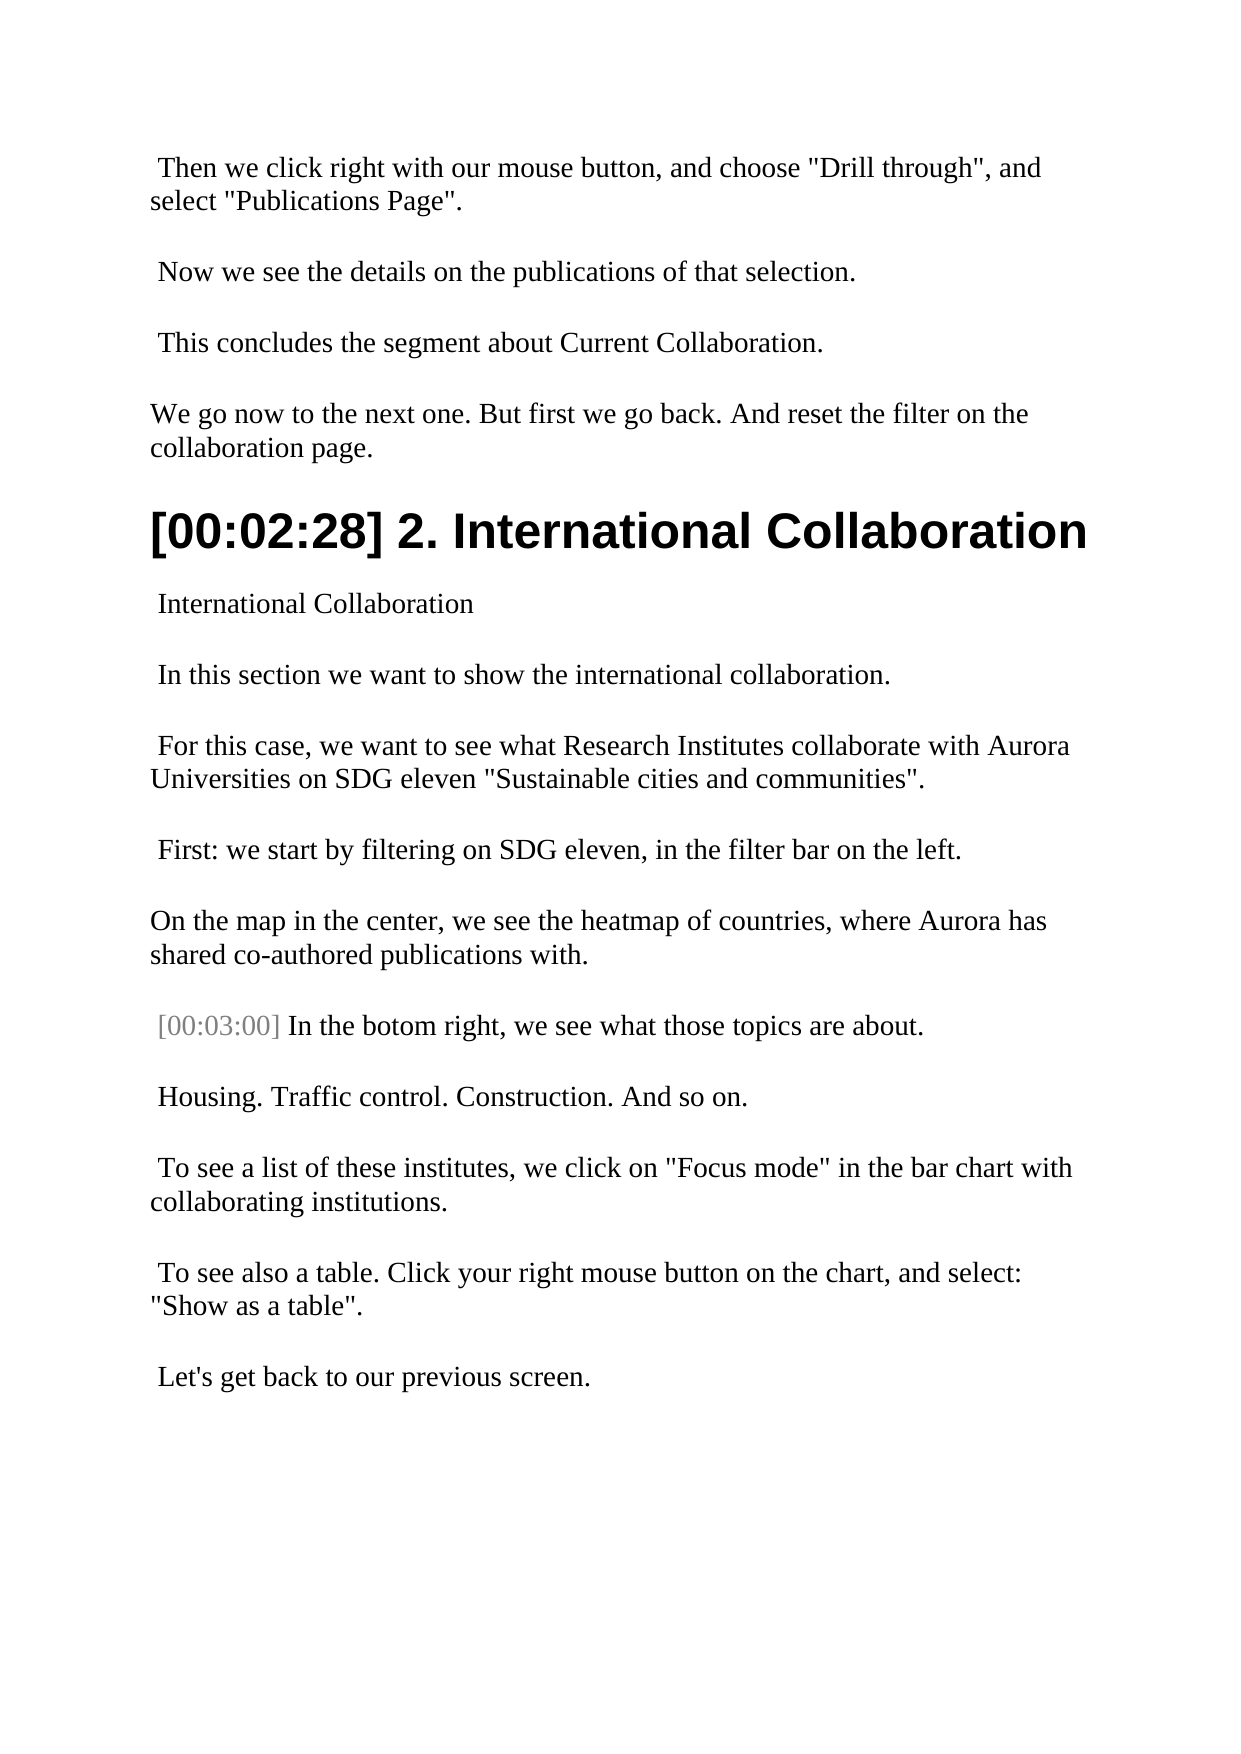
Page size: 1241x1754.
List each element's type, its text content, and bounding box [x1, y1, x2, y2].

text To see a list of these institutes, we click on "Focus mode" in the bar chart with collaborating institutions. [150, 1150, 1090, 1217]
text On the map in the center, we see the heatmap of countries, where Aurora has shared co-authored publications with. [150, 903, 1090, 971]
text Then we click right with our mouse button, and choose "Drill through", and select "Publications Page". [150, 150, 1090, 217]
text [00:03:00] In the botom right, we see what those topics are about. [150, 1008, 1090, 1042]
text To see also a table. Click your right mouse button on the chart, and select: "Show as a table". [150, 1255, 1090, 1322]
text In this section we want to show the international collaboration. [150, 657, 1090, 690]
text International Collaboration [150, 586, 1090, 619]
text We go now to the next one. But first we go back. And reset the filter on the collaboration page. [150, 397, 1090, 464]
text First: we start by filtering on SDG eleven, in the filter bar on the left. [150, 832, 1090, 866]
text Let's get back to our previous screen. [150, 1359, 1090, 1393]
text This concludes the segment about Current Collaboration. [150, 326, 1090, 359]
text For this case, we want to see what Research Institutes collaborate with Aurora Universities on SDG eleven "Sustainable cities and communities". [150, 728, 1090, 795]
subtitle [00:02:28] 2. International Collaboration [150, 501, 1090, 559]
text Housing. Traffic control. Construction. And so on. [150, 1079, 1090, 1113]
text Now we see the details on the publications of that selection. [150, 254, 1090, 288]
